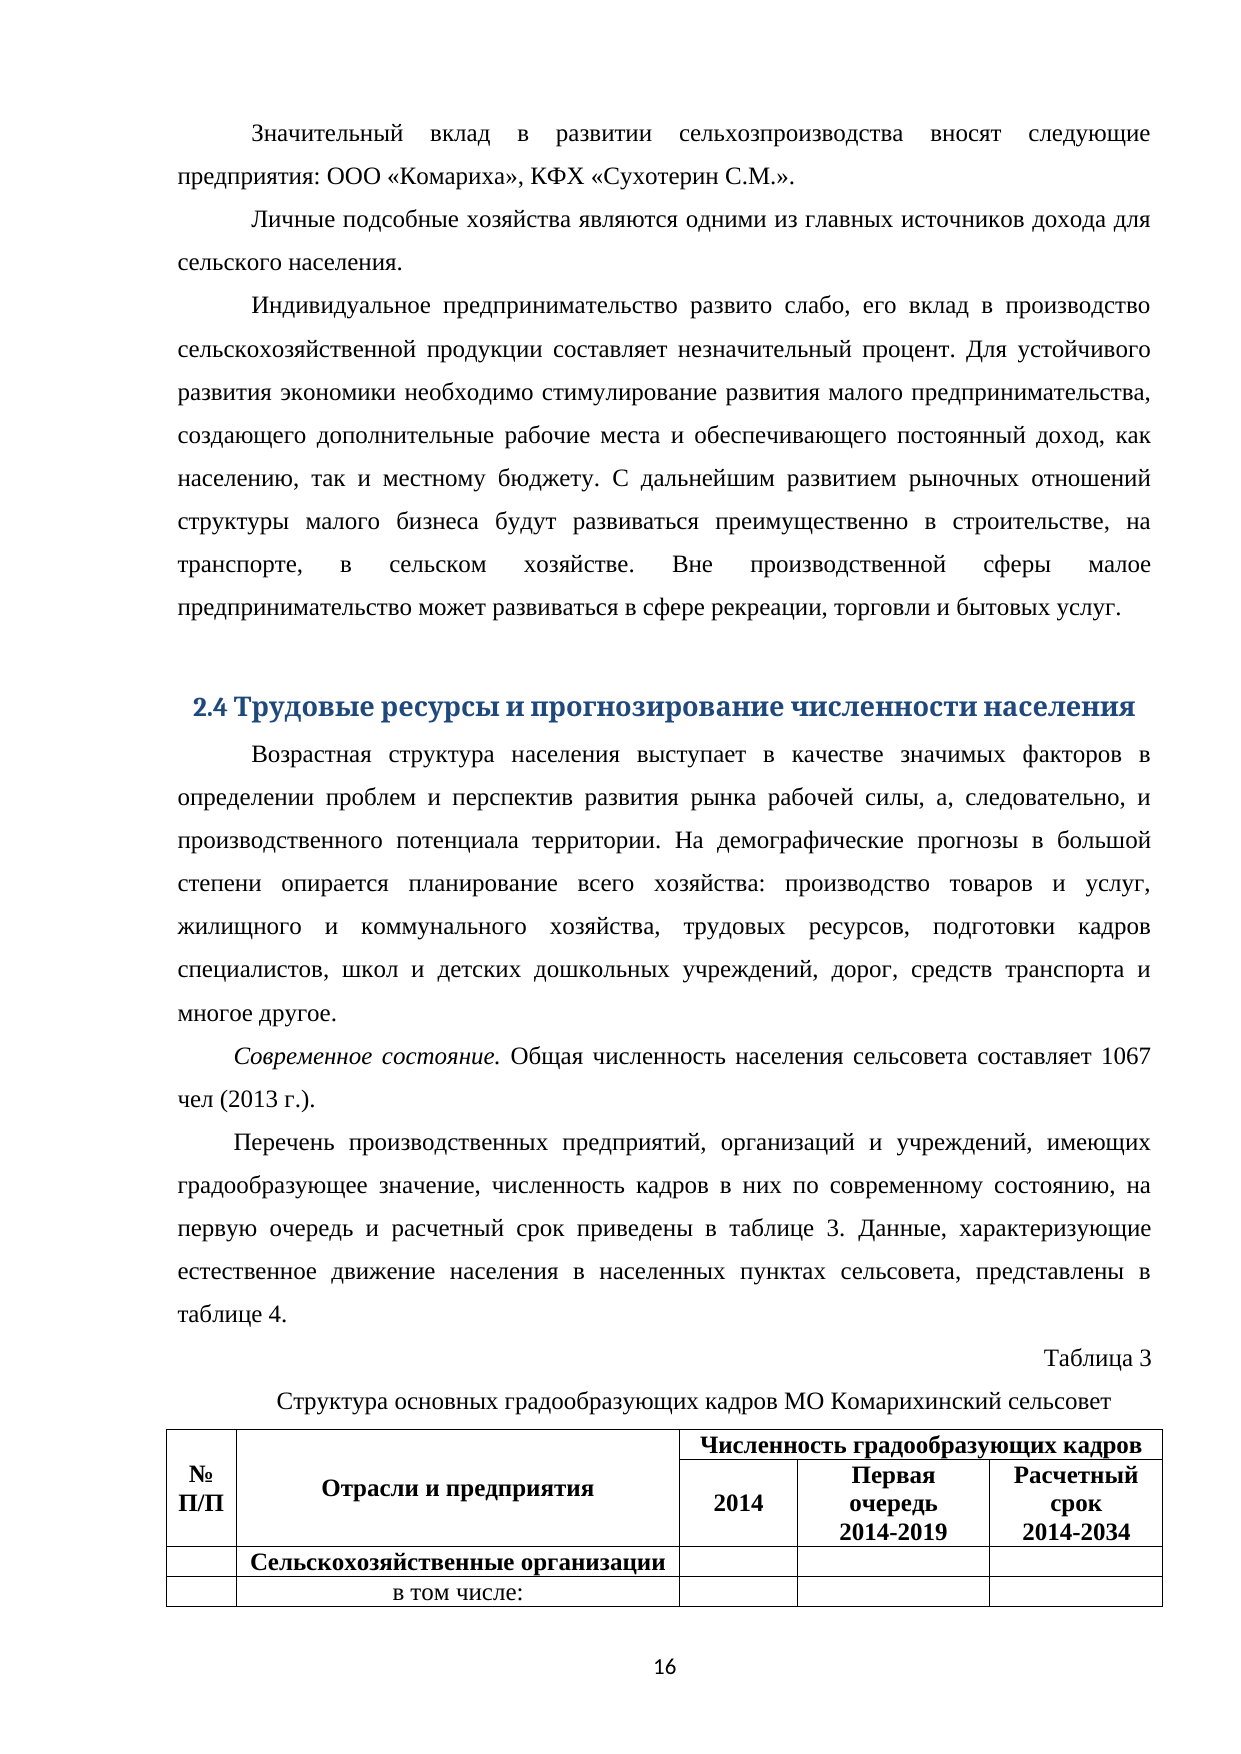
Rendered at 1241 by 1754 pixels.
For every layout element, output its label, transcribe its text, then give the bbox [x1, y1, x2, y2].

text Таблица 3 [177, 1343, 1152, 1371]
table_header Отрасли и предприятия [237, 1430, 679, 1546]
table_cell [167, 1547, 236, 1576]
table_cell [798, 1577, 989, 1606]
table_cell [798, 1547, 989, 1576]
text Структура основных градообразующих кадров МО Комарихинский сельсовет [177, 1386, 1152, 1414]
text 2.4 Трудовые ресурсы и прогнозирование численности населения [177, 692, 1152, 723]
table_cell Первая очередь 2014-2019 [798, 1460, 989, 1546]
table_cell в том числе: [237, 1577, 679, 1606]
table_header № П/П [167, 1430, 236, 1546]
table_cell [990, 1547, 1162, 1576]
table_header Численность градообразующих кадров [680, 1430, 1162, 1459]
table_cell Расчетный срок 2014-2034 [990, 1460, 1162, 1546]
text Личные подсобные хозяйства являются одними из главных источников дохода для сельского населения. [177, 204, 1152, 276]
table_cell [680, 1577, 797, 1606]
table_cell [680, 1547, 797, 1576]
text Перечень производственных предприятий, организаций и учреждений, имеющих градообразующее значение, численность кадров в них по современному состоянию, на первую очередь и расчетный срок приведены в таблице 3. Данные, характеризующие естественное движение населения в населенных пунктах сельсовета, представлены в таблице 4. [177, 1127, 1152, 1328]
text Значительный вклад в развитии сельхозпроизводства вносят следующие предприятия: ООО «Комариха», КФХ «Сухотерин С.М.». [177, 118, 1152, 190]
text Современное состояние. Общая численность населения сельсовета составляет 1067 чел (2013 г.). [177, 1041, 1152, 1113]
table_cell [167, 1577, 236, 1606]
text Возрастная структура населения выступает в качестве значимых факторов в определении проблем и перспектив развития рынка рабочей силы, а, следовательно, и производственного потенциала территории. На демографические прогнозы в большой степени опирается планирование всего хозяйства: производство товаров и услуг, жилищного и коммунального хозяйства, трудовых ресурсов, подготовки кадров специалистов, школ и детских дошкольных учреждений, дорог, средств транспорта и многое другое. [177, 739, 1152, 1026]
table_cell [990, 1577, 1162, 1606]
table_cell 2014 [680, 1460, 797, 1546]
table_cell Сельскохозяйственные организации [237, 1547, 679, 1576]
text Индивидуальное предпринимательство развито слабо, его вклад в производство сельскохозяйственной продукции составляет незначительный процент. Для устойчивого развития экономики необходимо стимулирование развития малого предпринимательства, создающего дополнительные рабочие места и обеспечивающего постоянный доход, как населению, так и местному бюджету. С дальнейшим развитием рыночных отношений структуры малого бизнеса будут развиваться преимущественно в строительстве, на транспорте, в сельском хозяйстве. Вне производственной сферы малое предпринимательство может развиваться в сфере рекреации, торговли и бытовых услуг. [177, 291, 1152, 621]
